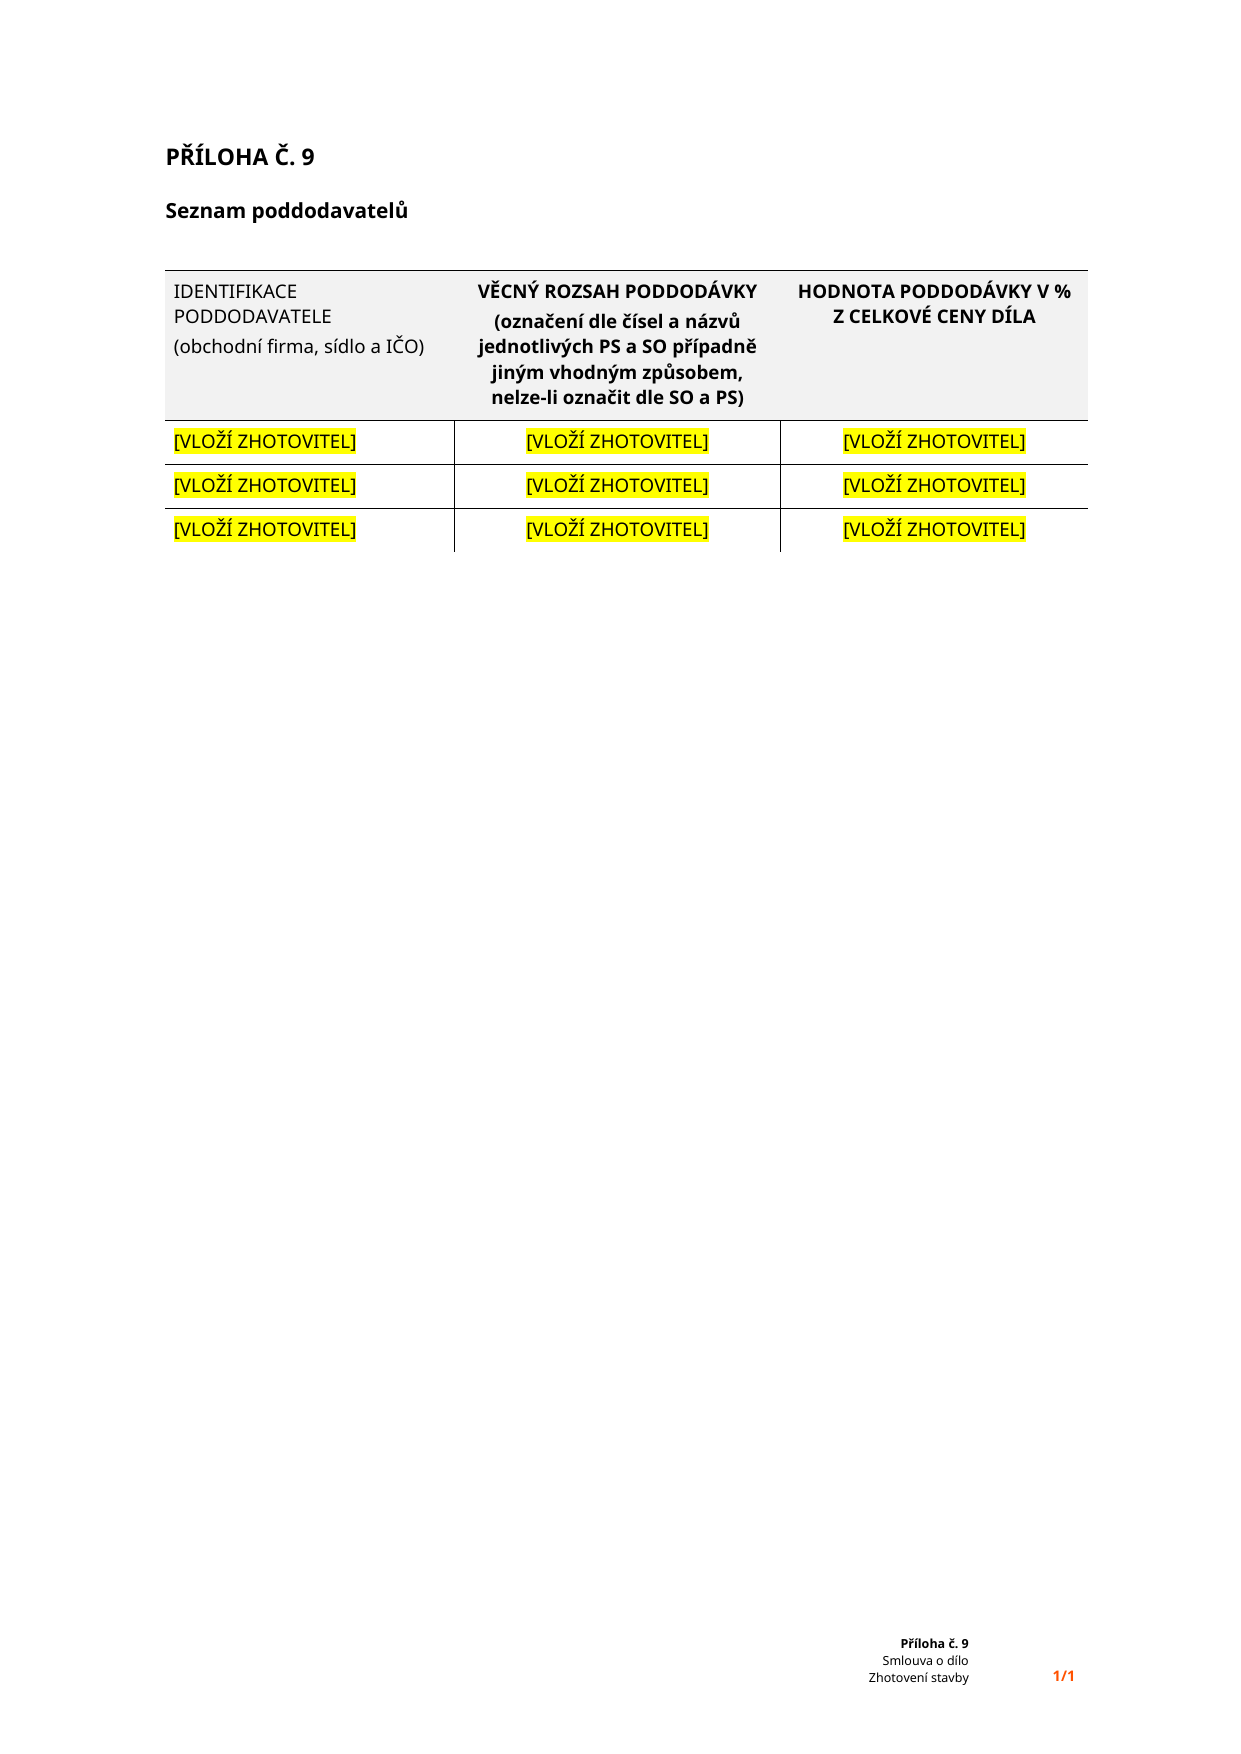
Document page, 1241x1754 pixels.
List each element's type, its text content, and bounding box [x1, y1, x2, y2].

table_cell [VLOŽÍ ZHOTOVITEL] [165, 421, 454, 464]
table_cell [VLOŽÍ ZHOTOVITEL] [165, 509, 454, 552]
table_header Věcný rozsah poddodávky (označení dle čísel a názvů jednotlivých PS a SO případně jiným vhodným způsobem, nelze-li označit dle SO a PS) [454, 271, 780, 420]
table_cell [VLOŽÍ ZHOTOVITEL] [781, 509, 1088, 552]
table_header Hodnota poddodávky v % z Celkové ceny díla [780, 271, 1088, 420]
text Příloha č. 9 [165, 141, 1075, 173]
table_cell [VLOŽÍ ZHOTOVITEL] [781, 421, 1088, 464]
table_header Identifikace poddodavatele (obchodní firma, sídlo a IČO) [165, 271, 454, 420]
table_cell [VLOŽÍ ZHOTOVITEL] [165, 465, 454, 508]
table_cell [VLOŽÍ ZHOTOVITEL] [455, 509, 780, 552]
table_cell [VLOŽÍ ZHOTOVITEL] [455, 421, 780, 464]
text Seznam poddodavatelů [165, 197, 1075, 225]
table_cell [VLOŽÍ ZHOTOVITEL] [781, 465, 1088, 508]
table_cell [VLOŽÍ ZHOTOVITEL] [455, 465, 780, 508]
